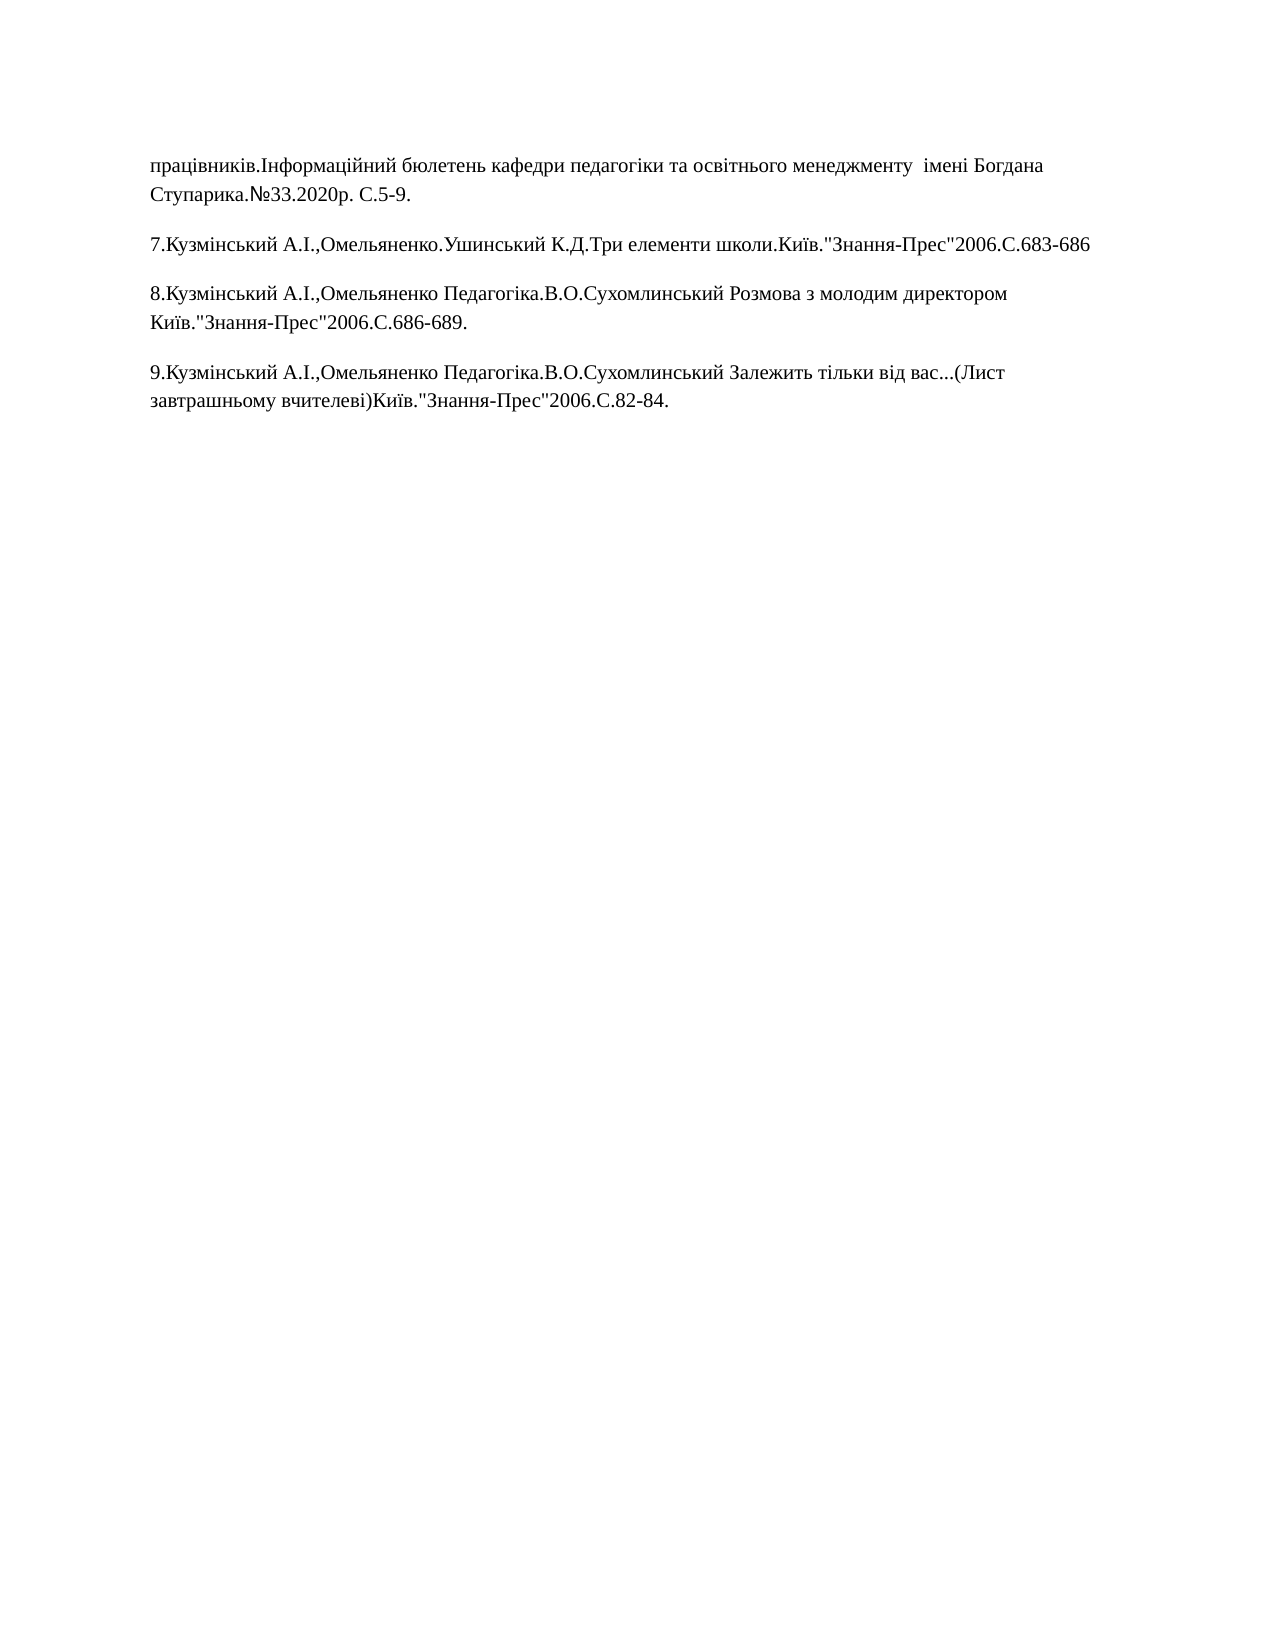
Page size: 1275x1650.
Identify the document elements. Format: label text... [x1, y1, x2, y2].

text 9.Кузмінський А.І.,Омельяненко Педагогіка.В.О.Сухомлинський Залежить тільки від вас...(Лист завтрашньому вчителеві)Київ."Знання-Прес"2006.С.82-84. [150, 356, 1125, 414]
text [150, 150, 1125, 207]
text 7.Кузмінський А.І.,Омельяненко.Ушинський К.Д.Три елементи школи.Київ."Знання-Прес"2006.С.683-686 [150, 228, 1125, 257]
text 8.Кузмінський А.І.,Омельяненко Педагогіка.В.О.Сухомлинський Розмова з молодим директором Київ."Знання-Прес"2006.С.686-689. [150, 278, 1125, 335]
